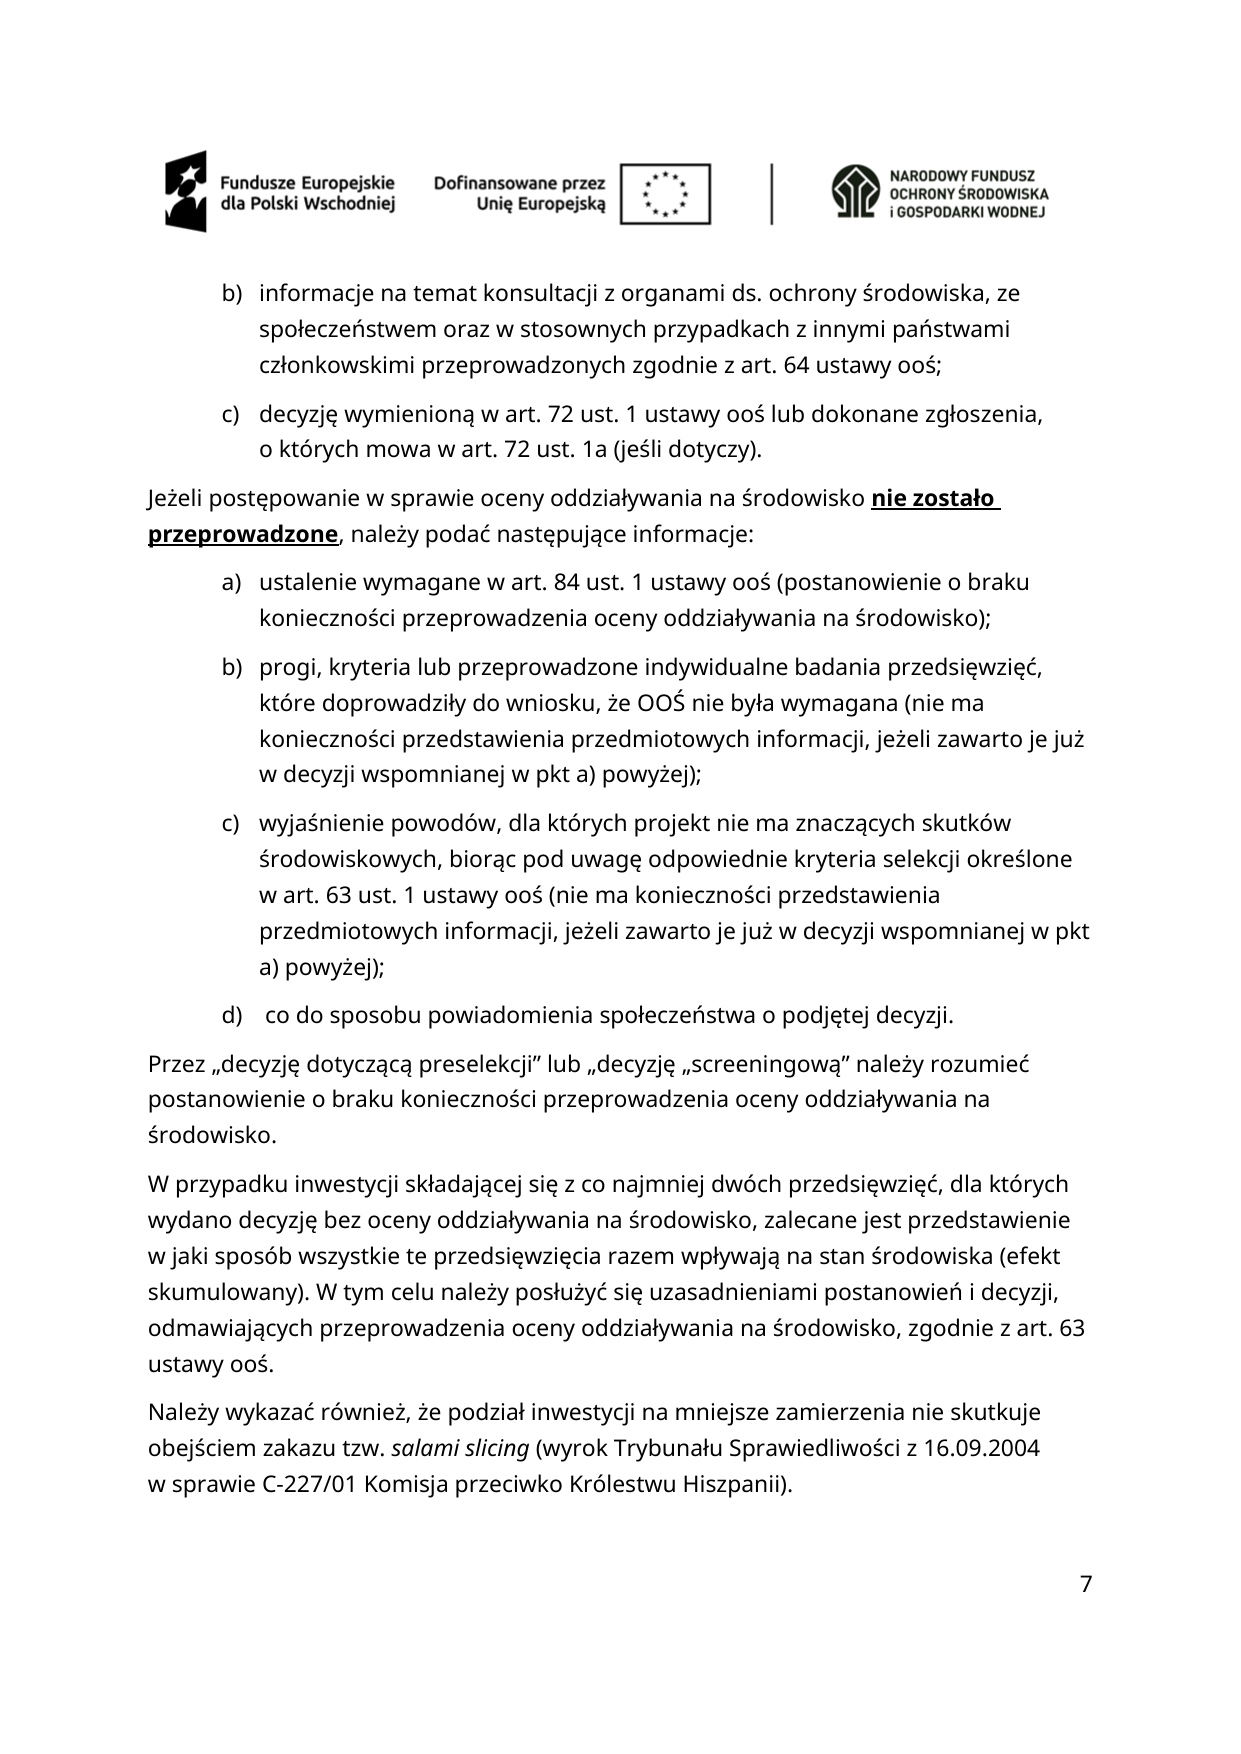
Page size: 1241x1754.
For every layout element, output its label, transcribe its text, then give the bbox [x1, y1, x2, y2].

list decyzję wymienioną w art. 72 ust. 1 ustawy ooś lub dokonane zgłoszenia, o których mowa w art. 72 ust. 1a (jeśli dotyczy). [221, 397, 1093, 465]
list ustalenie wymagane w art. 84 ust. 1 ustawy ooś (postanowienie o braku konieczności przeprowadzenia oceny oddziaływania na środowisko); [221, 566, 1093, 633]
picture [147, 130, 1093, 253]
text W przypadku inwestycji składającej się z co najmniej dwóch przedsięwzięć, dla których wydano decyzję bez oceny oddziaływania na środowisko, zalecane jest przedstawienie w jaki sposób wszystkie te przedsięwzięcia razem wpływają na stan środowiska (efekt skumulowany). W tym celu należy posłużyć się uzasadnieniami postanowień i decyzji, odmawiających przeprowadzenia oceny oddziaływania na środowisko, zgodnie z art. 63 ustawy ooś. [148, 1168, 1093, 1379]
list wyjaśnienie powodów, dla których projekt nie ma znaczących skutków środowiskowych, biorąc pod uwagę odpowiednie kryteria selekcji określone w art. 63 ust. 1 ustawy ooś (nie ma konieczności przedstawienia przedmiotowych informacji, jeżeli zawarto je już w decyzji wspomnianej w pkt a) powyżej); [221, 807, 1093, 982]
text Należy wykazać również, że podział inwestycji na mniejsze zamierzenia nie skutkuje obejściem zakazu tzw. salami slicing (wyrok Trybunału Sprawiedliwości z 16.09.2004 w sprawie C-227/01 Komisja przeciwko Królestwu Hiszpanii). [148, 1396, 1093, 1499]
list informacje na temat konsultacji z organami ds. ochrony środowiska, ze społeczeństwem oraz w stosownych przypadkach z innymi państwami członkowskimi przeprowadzonych zgodnie z art. 64 ustawy ooś; [221, 277, 1093, 380]
list progi, kryteria lub przeprowadzone indywidualne badania przedsięwzięć, które doprowadziły do wniosku, że OOŚ nie była wymagana (nie ma konieczności przedstawienia przedmiotowych informacji, jeżeli zawarto je już w decyzji wspomnianej w pkt a) powyżej); [221, 651, 1093, 790]
list co do sposobu powiadomienia społeczeństwa o podjętej decyzji. [221, 999, 1093, 1030]
text Jeżeli postępowanie w sprawie oceny oddziaływania na środowisko nie zostało przeprowadzone, należy podać następujące informacje: [148, 482, 1093, 549]
text Przez „decyzję dotyczącą preselekcji” lub „decyzję „screeningową” należy rozumieć postanowienie o braku konieczności przeprowadzenia oceny oddziaływania na środowisko. [148, 1047, 1093, 1151]
